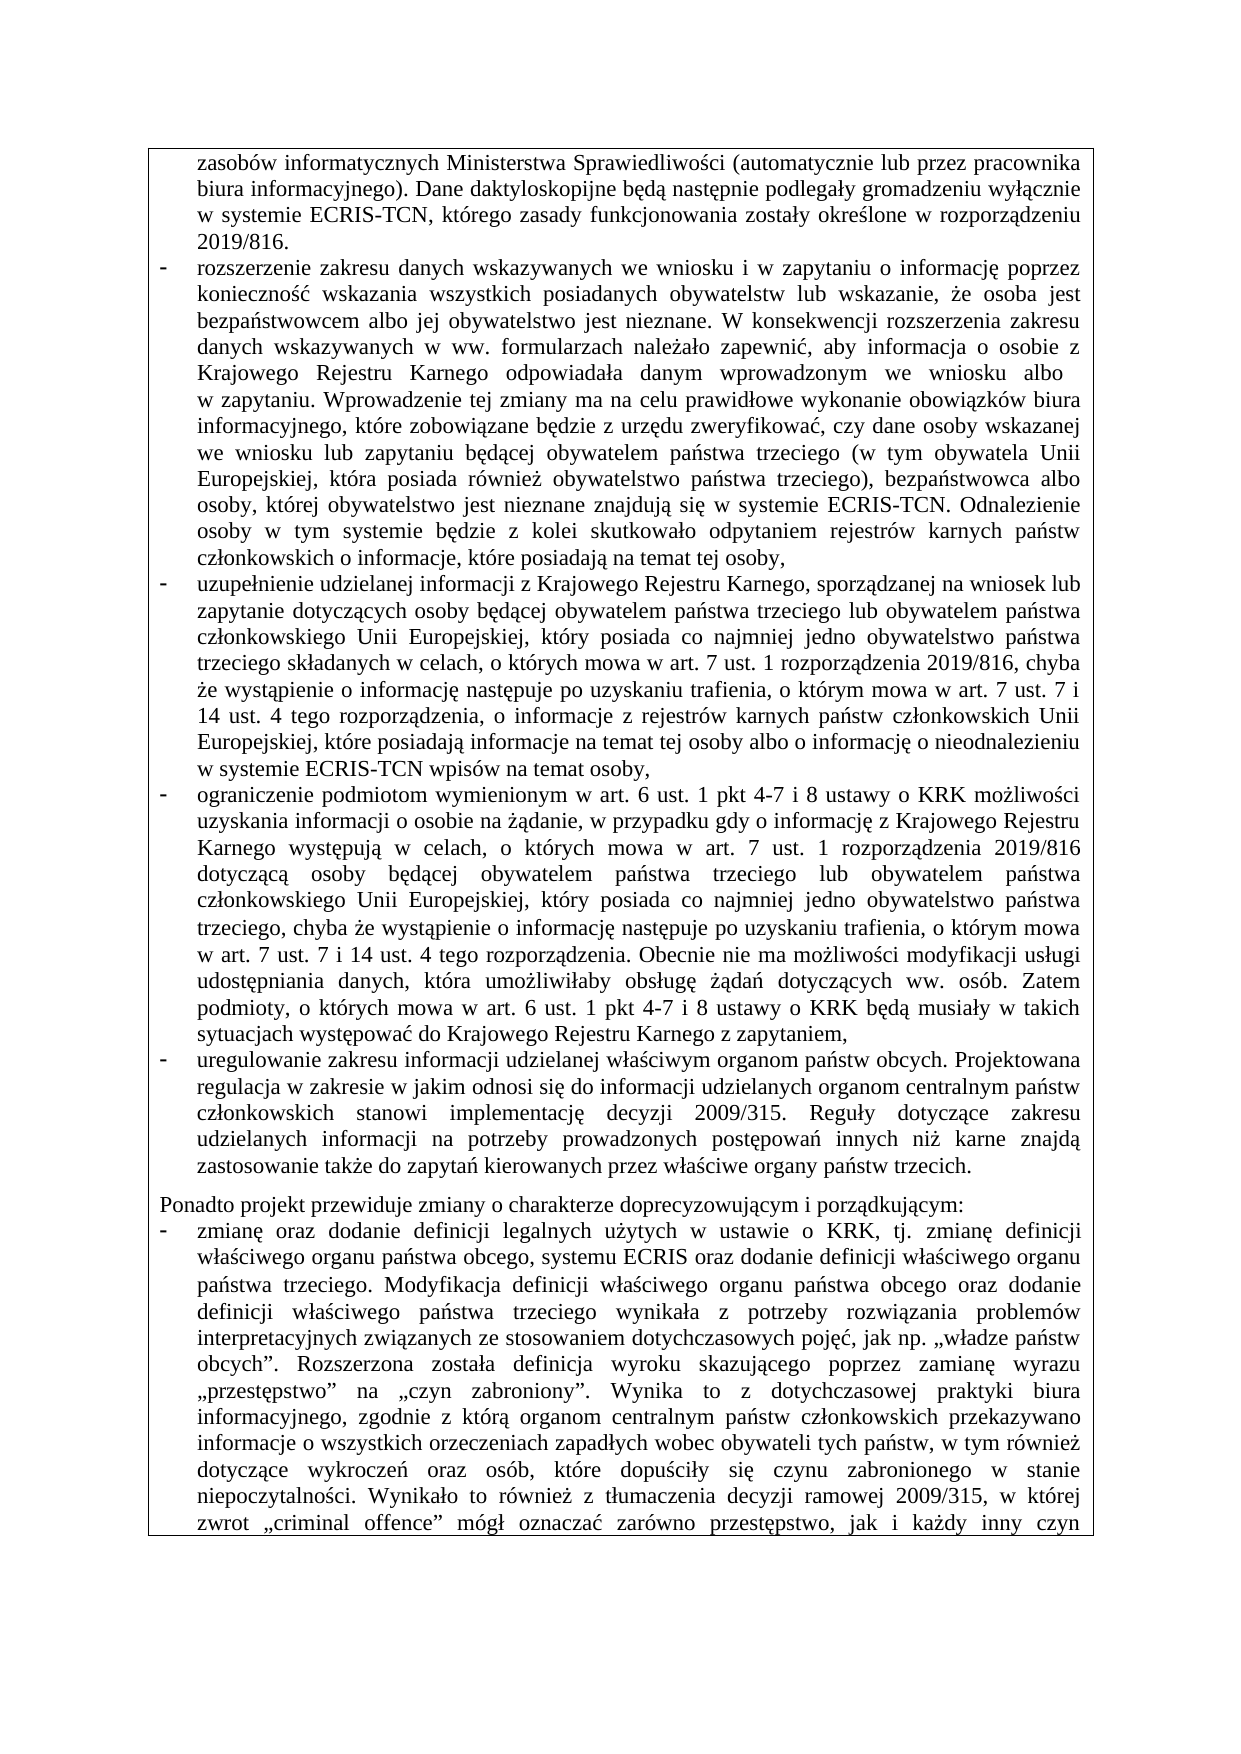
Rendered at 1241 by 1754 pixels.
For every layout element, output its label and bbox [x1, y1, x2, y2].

table_cell [149, 149, 1093, 1535]
